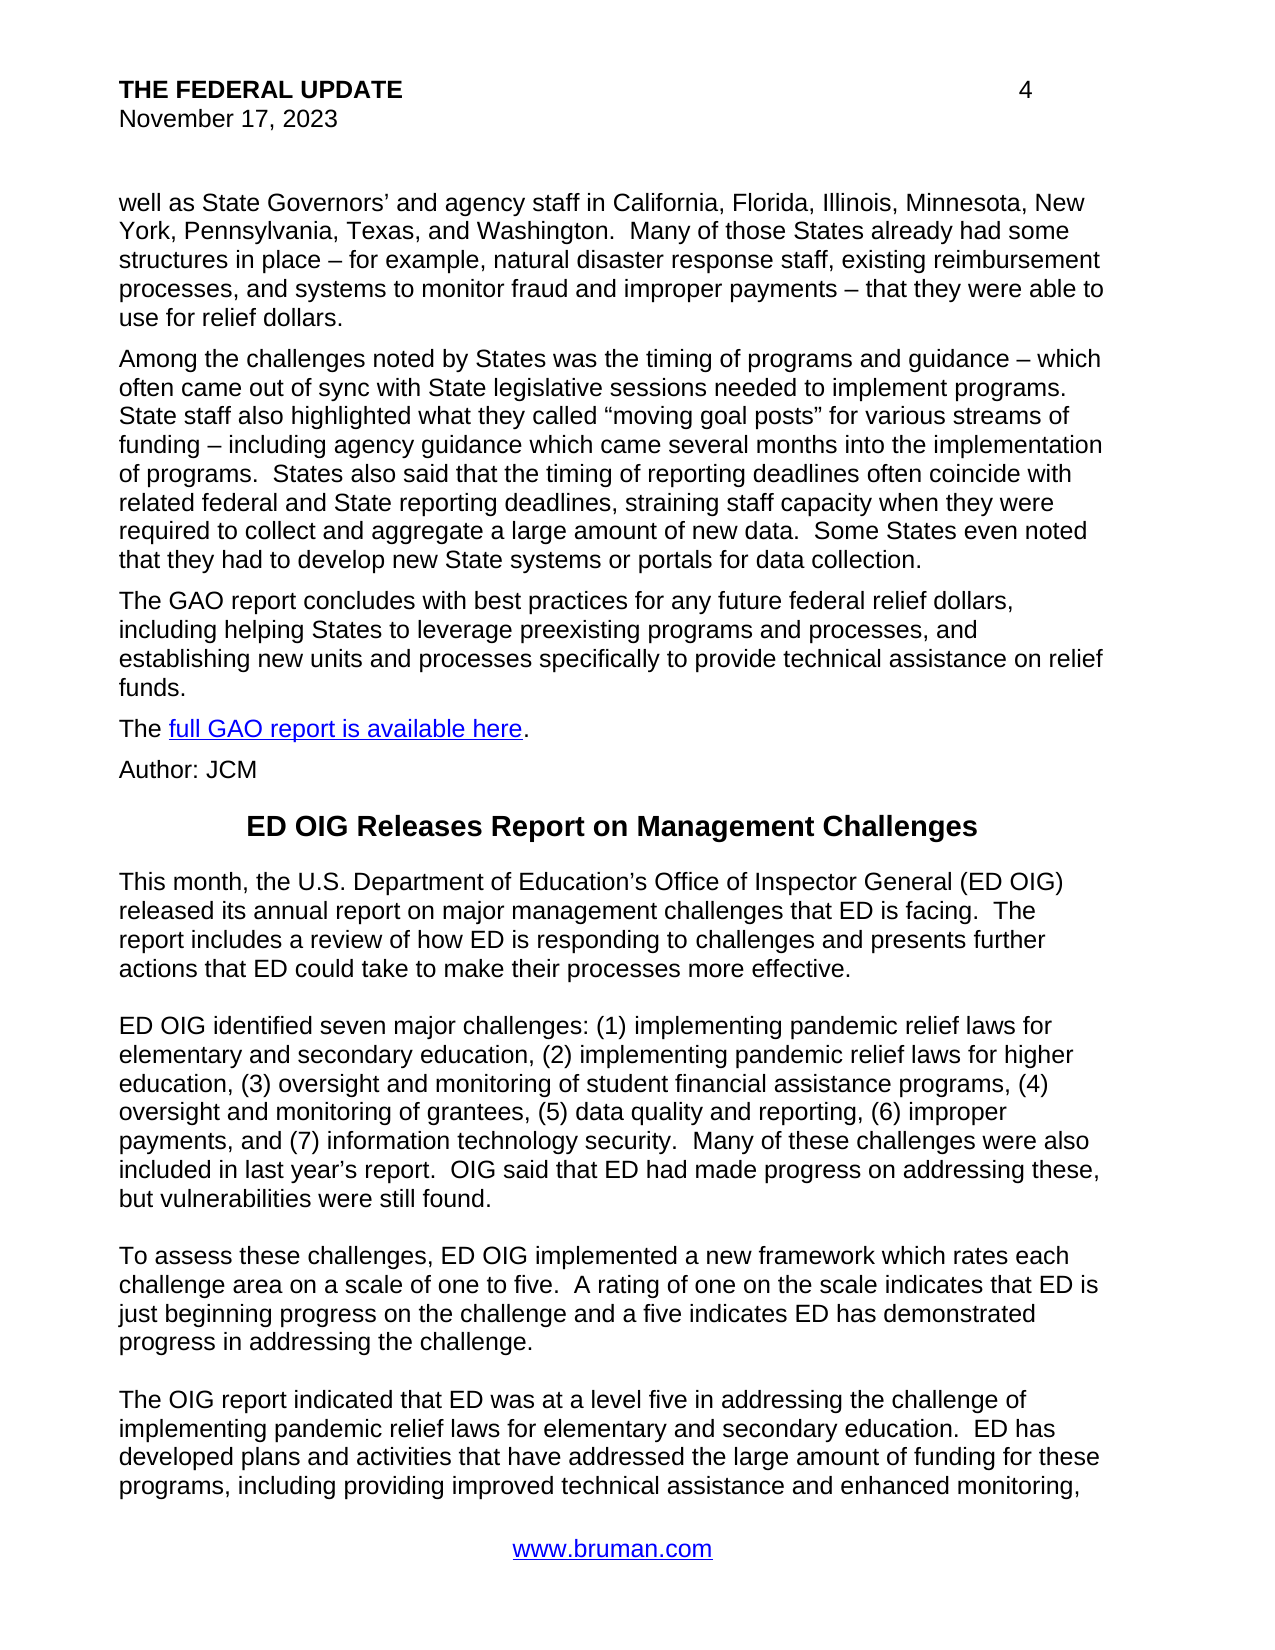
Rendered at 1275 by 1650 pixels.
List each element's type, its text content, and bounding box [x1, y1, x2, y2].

text The GAO report concludes with best practices for any future federal relief dollars, including helping States to leverage preexisting programs and processes, and establishing new units and processes specifically to provide technical assistance on relief funds. [118, 586, 1106, 701]
text To assess these challenges, ED OIG implemented a new framework which rates each challenge area on a scale of one to five. A rating of one on the scale indicates that ED is just beginning progress on the challenge and a five indicates ED has demonstrated progress in addressing the challenge. [118, 1241, 1106, 1356]
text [118, 1385, 1106, 1500]
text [118, 187, 1106, 331]
text This month, the U.S. Department of Education’s Office of Inspector General (ED OIG) released its annual report on major management challenges that ED is facing. The report includes a review of how ED is responding to challenges and presents further actions that ED could take to make their processes more effective. [118, 867, 1106, 982]
text Author: JCM [118, 755, 1106, 784]
text ED OIG identified seven major challenges: (1) implementing pandemic relief laws for elementary and secondary education, (2) implementing pandemic relief laws for higher education, (3) oversight and monitoring of student financial assistance programs, (4) oversight and monitoring of grantees, (5) data quality and reporting, (6) improper payments, and (7) information technology security. Many of these challenges were also included in last year’s report. OIG said that ED had made progress on addressing these, but vulnerabilities were still found. [118, 1011, 1106, 1212]
subtitle ED OIG Releases Report on Management Challenges [118, 809, 1106, 842]
text The full GAO report is available here. [118, 714, 1106, 742]
text Among the challenges noted by States was the timing of programs and guidance – which often came out of sync with State legislative sessions needed to implement programs. State staff also highlighted what they called “moving goal posts” for various streams of funding – including agency guidance which came several months into the implementation of programs. States also said that the timing of reporting deadlines often coincide with related federal and State reporting deadlines, straining staff capacity when they were required to collect and aggregate a large amount of new data. Some States even noted that they had to develop new State systems or portals for data collection. [118, 344, 1106, 574]
